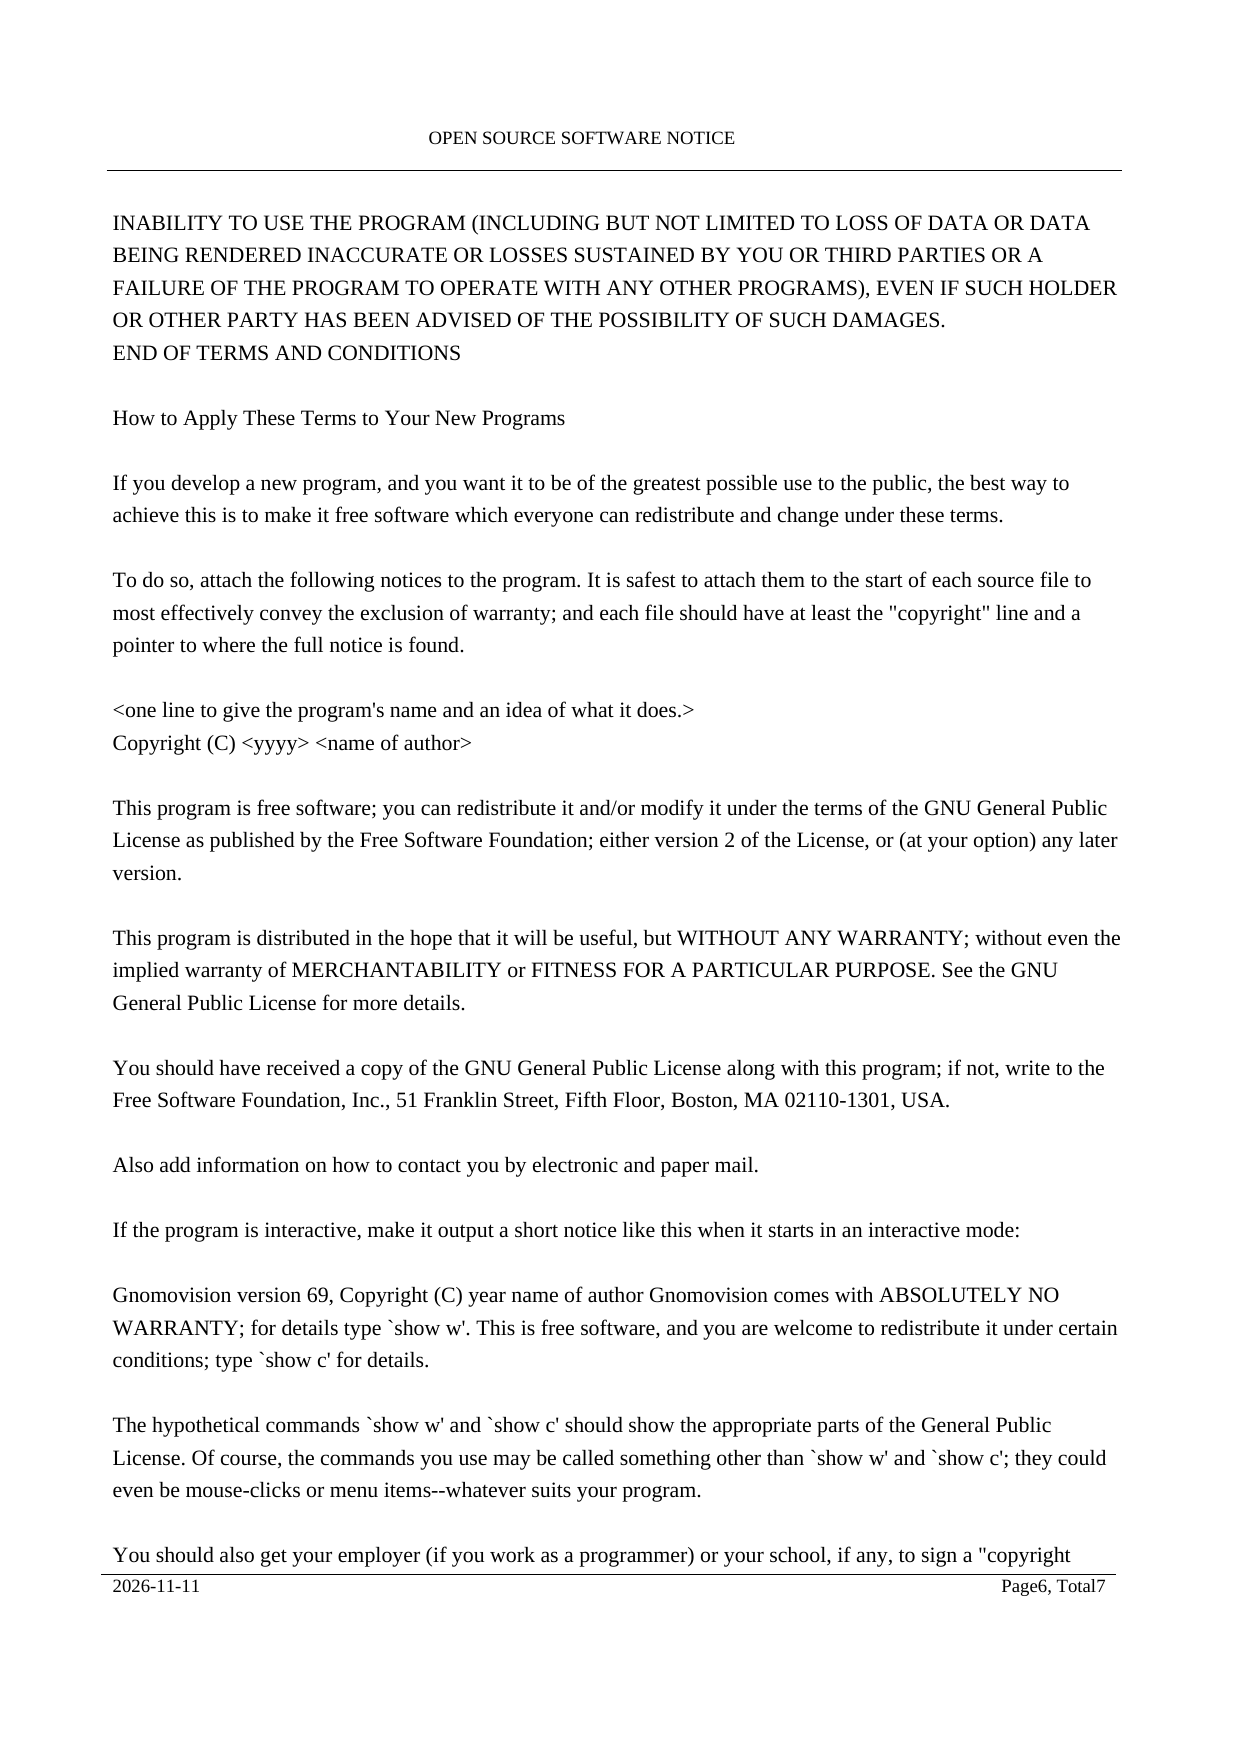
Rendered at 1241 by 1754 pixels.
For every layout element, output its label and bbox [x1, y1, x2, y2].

text [112, 206, 1128, 1571]
